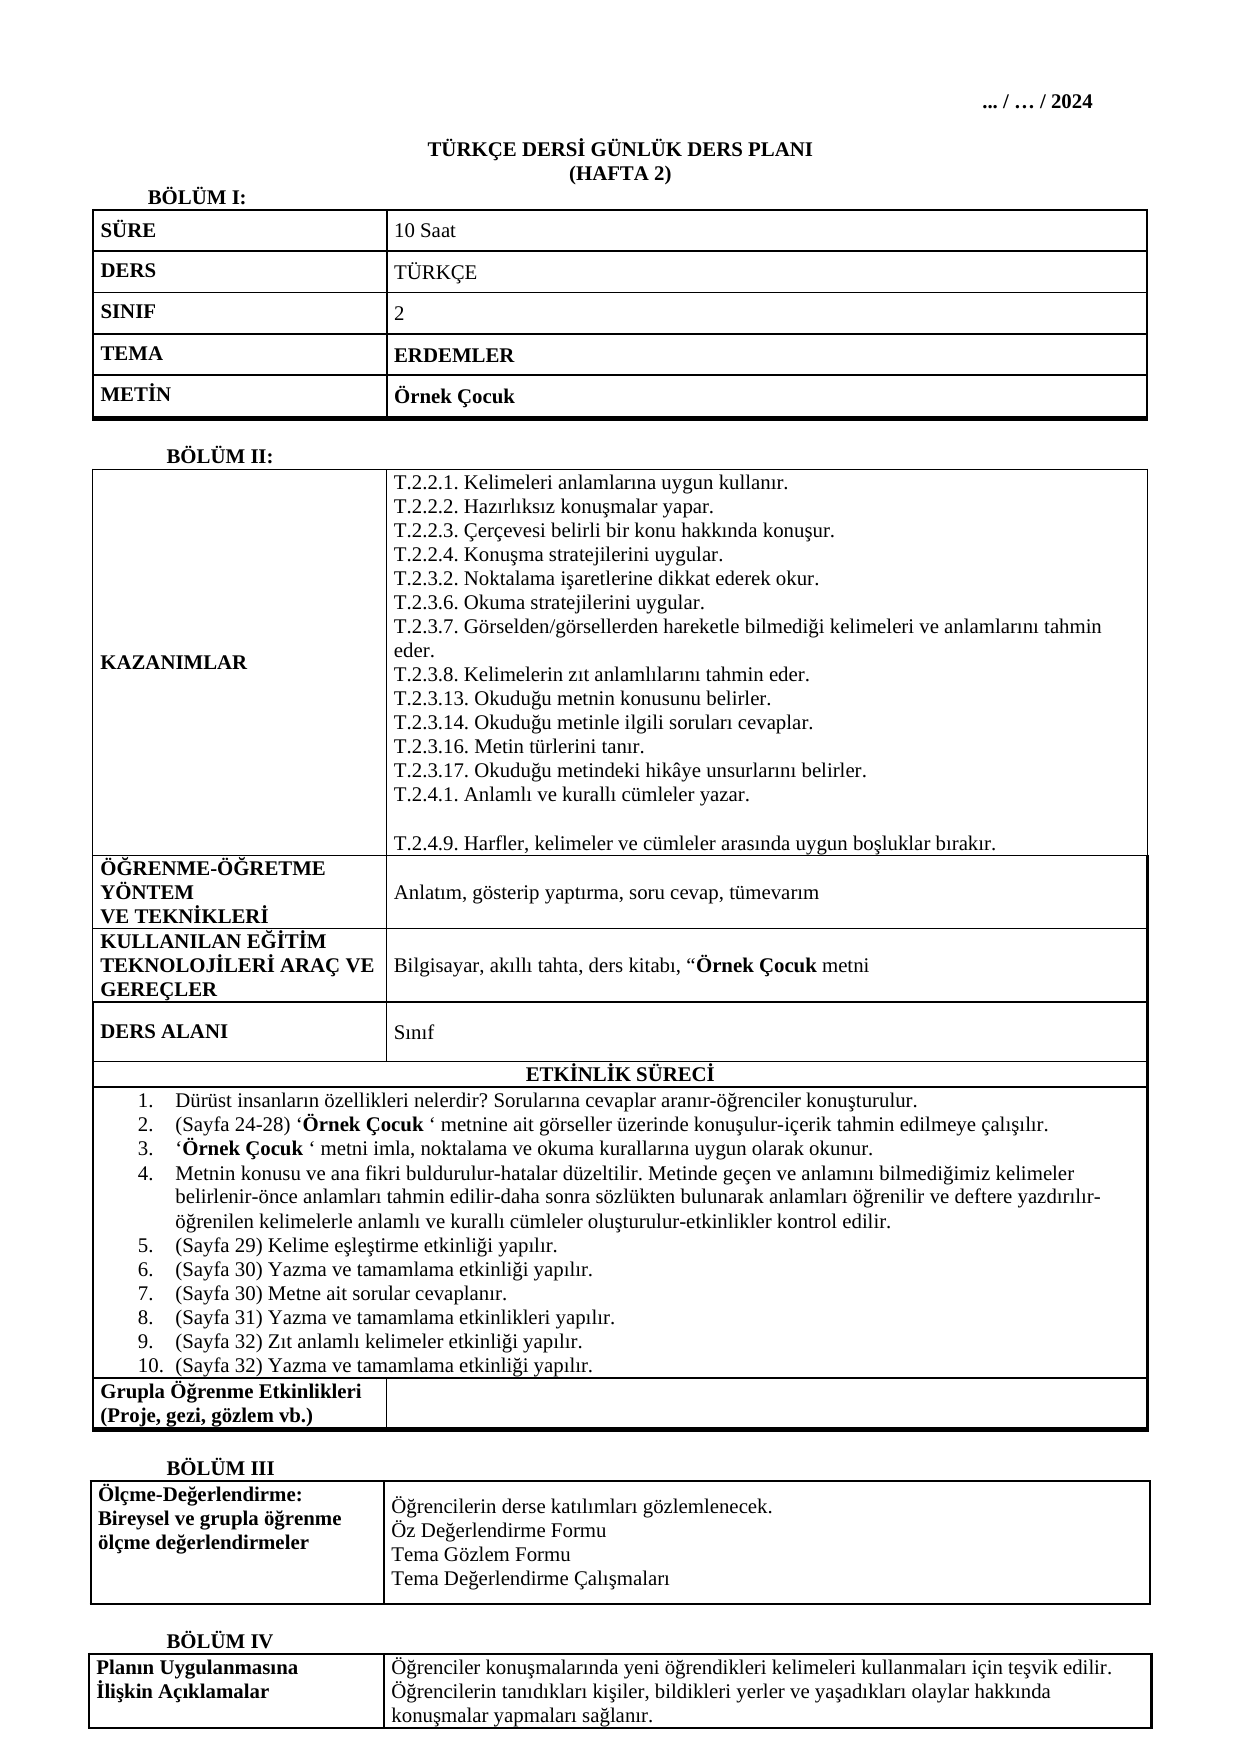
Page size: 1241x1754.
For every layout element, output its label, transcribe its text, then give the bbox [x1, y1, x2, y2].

table_header SÜRE [94, 211, 386, 250]
text BÖLÜM I: [148, 185, 1092, 209]
table_cell ETKİNLİK SÜRECİ [94, 1062, 1146, 1086]
subtitle BÖLÜM III [148, 1456, 1092, 1480]
table_cell TEMA [94, 335, 386, 374]
table_cell Anlatım, gösterip yaptırma, soru cevap, tümevarım [387, 856, 1146, 928]
table_cell DERS [94, 252, 386, 292]
table_header Öğrencilerin derse katılımları gözlemlenecek. Öz Değerlendirme Formu Tema Gözlem Formu Tema Değerlendirme Çalışmaları [385, 1482, 1149, 1602]
table_cell 2 [388, 293, 1146, 333]
table_cell METİN [94, 376, 386, 416]
table_header 10 Saat [388, 211, 1146, 250]
text (HAFTA 2) [148, 161, 1092, 185]
table_cell KULLANILAN EĞİTİM TEKNOLOJİLERİ ARAÇ VE GEREÇLER [93, 929, 386, 1001]
table_cell [387, 1379, 1146, 1427]
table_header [90, 1655, 383, 1727]
table_cell Örnek Çocuk [388, 376, 1146, 416]
table_cell Sınıf [387, 1003, 1146, 1061]
table_cell ERDEMLER [388, 335, 1146, 374]
table_cell DERS ALANI [94, 1003, 386, 1061]
table_cell Grupla Öğrenme Etkinlikleri (Proje, gezi, gözlem vb.) [94, 1379, 386, 1427]
table_header KAZANIMLAR [93, 470, 386, 854]
text ... / … / 2024 [148, 89, 1092, 113]
table_cell TÜRKÇE [388, 252, 1146, 292]
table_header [385, 1655, 1150, 1727]
table_header Ölçme-Değerlendirme: Bireysel ve grupla öğrenme ölçme değerlendirmeler [92, 1482, 383, 1602]
table_cell Bilgisayar, akıllı tahta, ders kitabı, “Örnek Çocuk metni [387, 929, 1146, 1001]
text TÜRKÇE DERSİ GÜNLÜK DERS PLANI [148, 137, 1092, 161]
subtitle BÖLÜM IV [148, 1628, 1092, 1653]
table_cell SINIF [94, 293, 386, 333]
table_header T.2.2.1. Kelimeleri anlamlarına uygun kullanır. T.2.2.2. Hazırlıksız konuşmalar yapar. T.2.2.3. Çerçevesi belirli bir konu hakkında konuşur. T.2.2.4. Konuşma stratejilerini uygular. T.2.3.2. Noktalama işaretlerine dikkat ederek okur. T.2.3.6. Okuma stratejilerini uygular. T.2.3.7. Görselden/görsellerden hareketle bilmediği kelimeleri ve anlamlarını tahmin eder. T.2.3.8. Kelimelerin zıt anlamlılarını tahmin eder. T.2.3.13. Okuduğu metnin konusunu belirler. T.2.3.14. Okuduğu metinle ilgili soruları cevaplar. T.2.3.16. Metin türlerini tanır. T.2.3.17. Okuduğu metindeki hikâye unsurlarını belirler. T.2.4.1. Anlamlı ve kurallı cümleler yazar. T.2.4.9. Harfler, kelimeler ve cümleler arasında uygun boşluklar bırakır. [387, 470, 1147, 854]
table_cell Dürüst insanların özellikleri nelerdir? Sorularına cevaplar aranır-öğrenciler konuşturulur. (Sayfa 24-28) ‘Örnek Çocuk ‘ metnine ait görseller üzerinde konuşulur-içerik tahmin edilmeye çalışılır. ‘Örnek Çocuk ‘ metni imla, noktalama ve okuma kurallarına uygun olarak okunur. Metnin konusu ve ana fikri buldurulur-hatalar düzeltilir. Metinde geçen ve anlamını bilmediğimiz kelimeler belirlenir-önce anlamları tahmin edilir-daha sonra sözlükten bulunarak anlamları öğrenilir ve deftere yazdırılır-öğrenilen kelimelerle anlamlı ve kurallı cümleler oluşturulur-etkinlikler kontrol edilir. (Sayfa 29) Kelime eşleştirme etkinliği yapılır. (Sayfa 30) Yazma ve tamamlama etkinliği yapılır. (Sayfa 30) Metne ait sorular cevaplanır. (Sayfa 31) Yazma ve tamamlama etkinlikleri yapılır. (Sayfa 32) Zıt anlamlı kelimeler etkinliği yapılır. (Sayfa 32) Yazma ve tamamlama etkinliği yapılır. [94, 1088, 1146, 1377]
text BÖLÜM II: [148, 444, 1092, 468]
table_cell ÖĞRENME-ÖĞRETME YÖNTEM VE TEKNİKLERİ [93, 856, 386, 928]
